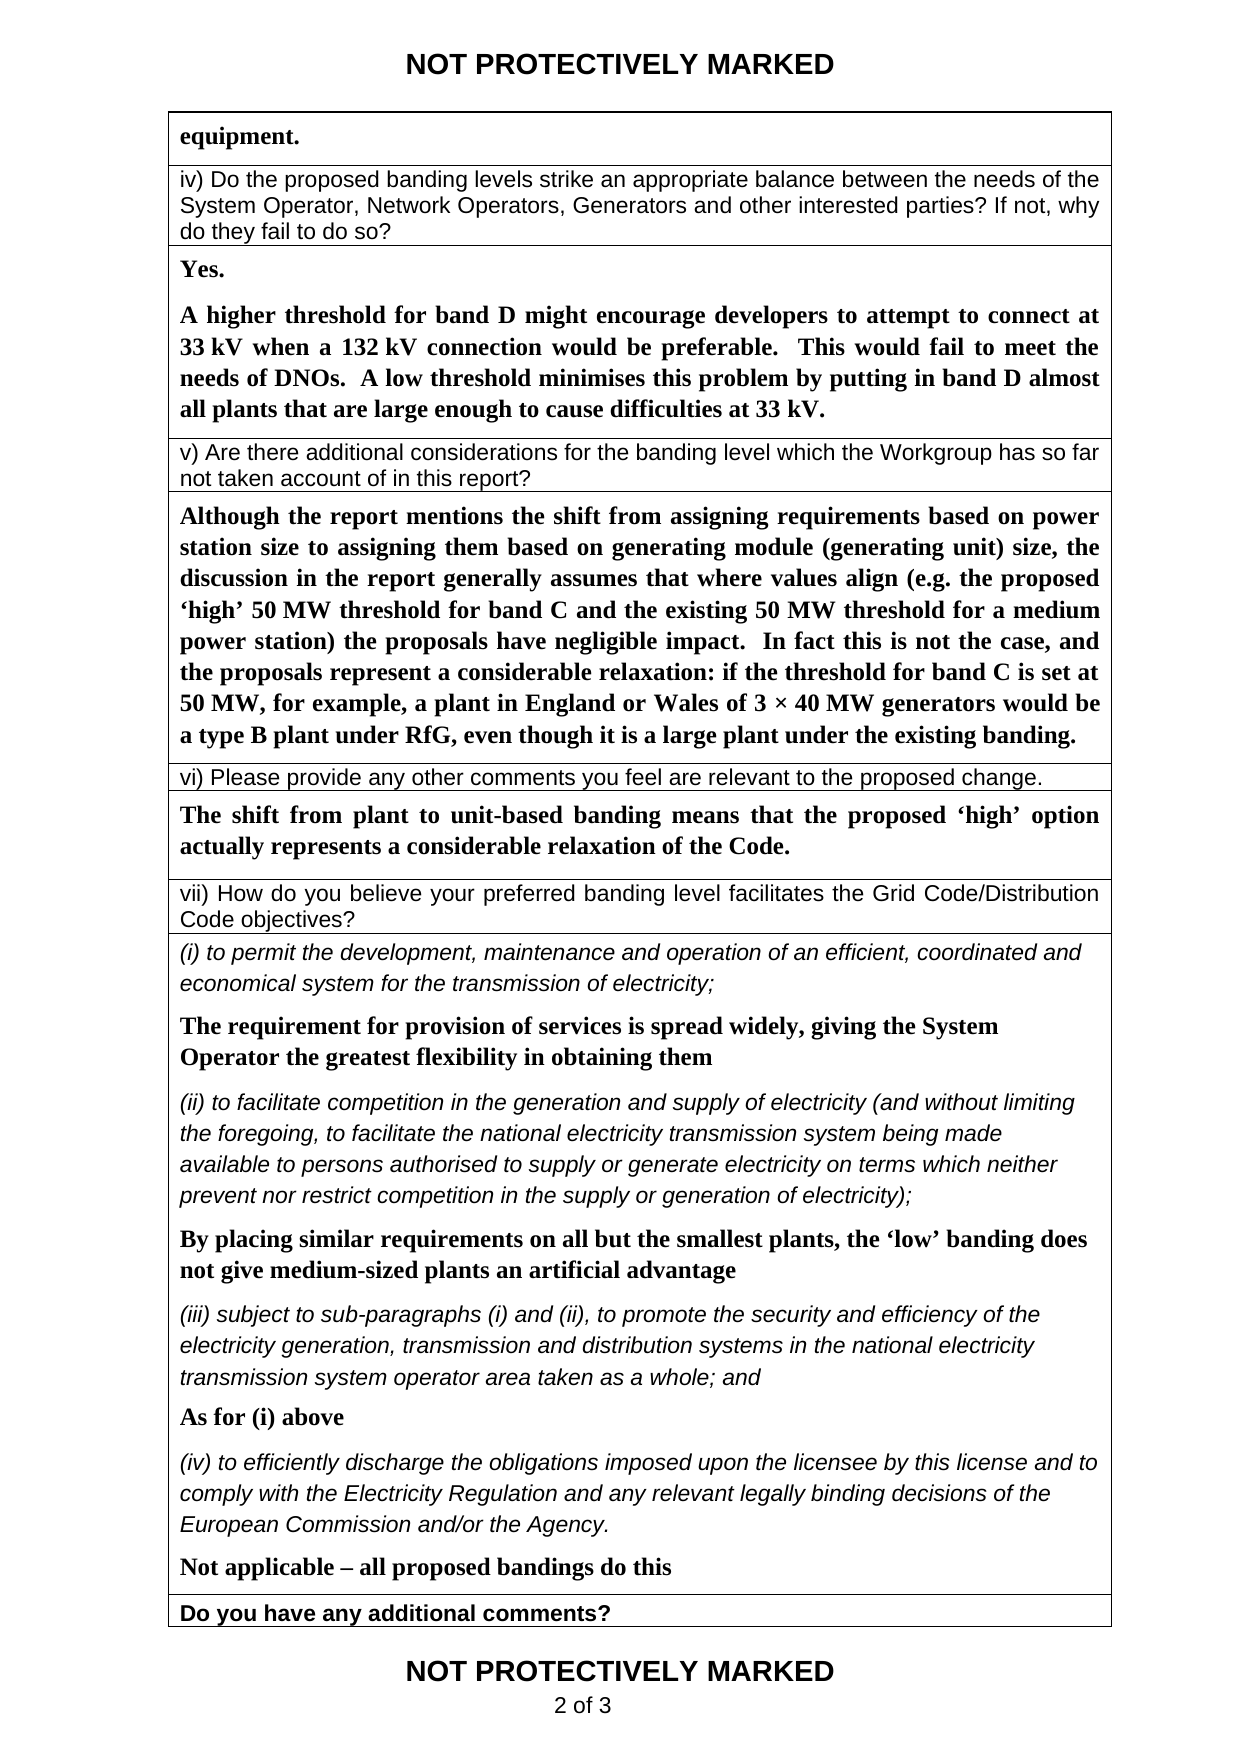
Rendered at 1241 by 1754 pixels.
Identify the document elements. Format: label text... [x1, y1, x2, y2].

table_cell Do you have any additional comments? [169, 1595, 1111, 1626]
table_cell vi) Please provide any other comments you feel are relevant to the proposed change. [169, 764, 1111, 790]
table_cell vii) How do you believe your preferred banding level facilitates the Grid Code/Distribution Code objectives? [169, 880, 1111, 933]
table_cell (i) to permit the development, maintenance and operation of an efficient, coordinated and economical system for the transmission of electricity; The requirement for provision of services is spread widely, giving the System Operator the greatest flexibility in obtaining them (ii) to facilitate competition in the generation and supply of electricity (and without limiting the foregoing, to facilitate the national electricity transmission system being made available to persons authorised to supply or generate electricity on terms which neither prevent nor restrict competition in the supply or generation of electricity); By placing similar requirements on all but the smallest plants, the ‘low’ banding does not give medium-sized plants an artificial advantage (iii) subject to sub-paragraphs (i) and (ii), to promote the security and efficiency of the electricity generation, transmission and distribution systems in the national electricity transmission system operator area taken as a whole; and As for (i) above (iv) to efficiently discharge the obligations imposed upon the licensee by this license and to comply with the Electricity Regulation and any relevant legally binding decisions of the European Commission and/or the Agency. Not applicable – all proposed bandings do this [169, 934, 1111, 1594]
table_cell v) Are there additional considerations for the banding level which the Workgroup has so far not taken account of in this report? [169, 439, 1111, 491]
table_cell The shift from plant to unit-based banding means that the proposed ‘high’ option actually represents a considerable relaxation of the Code. [169, 791, 1111, 879]
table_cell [169, 113, 1111, 164]
table_cell Although the report mentions the shift from assigning requirements based on power station size to assigning them based on generating module (generating unit) size, the discussion in the report generally assumes that where values align (e.g. the proposed ‘high’ 50 MW threshold for band C and the existing 50 MW threshold for a medium power station) the proposals have negligible impact. In fact this is not the case, and the proposals represent a considerable relaxation: if the threshold for band C is set at 50 MW, for example, a plant in England or Wales of 3 × 40 MW generators would be a type B plant under RfG, even though it is a large plant under the existing banding. [169, 492, 1111, 763]
table_cell Yes. A higher threshold for band D might encourage developers to attempt to connect at 33 kV when a 132 kV connection would be preferable. This would fail to meet the needs of DNOs. A low threshold minimises this problem by putting in band D almost all plants that are large enough to cause difficulties at 33 kV. [169, 246, 1111, 437]
table_cell iv) Do the proposed banding levels strike an appropriate balance between the needs of the System Operator, Network Operators, Generators and other interested parties? If not, why do they fail to do so? [169, 166, 1111, 245]
